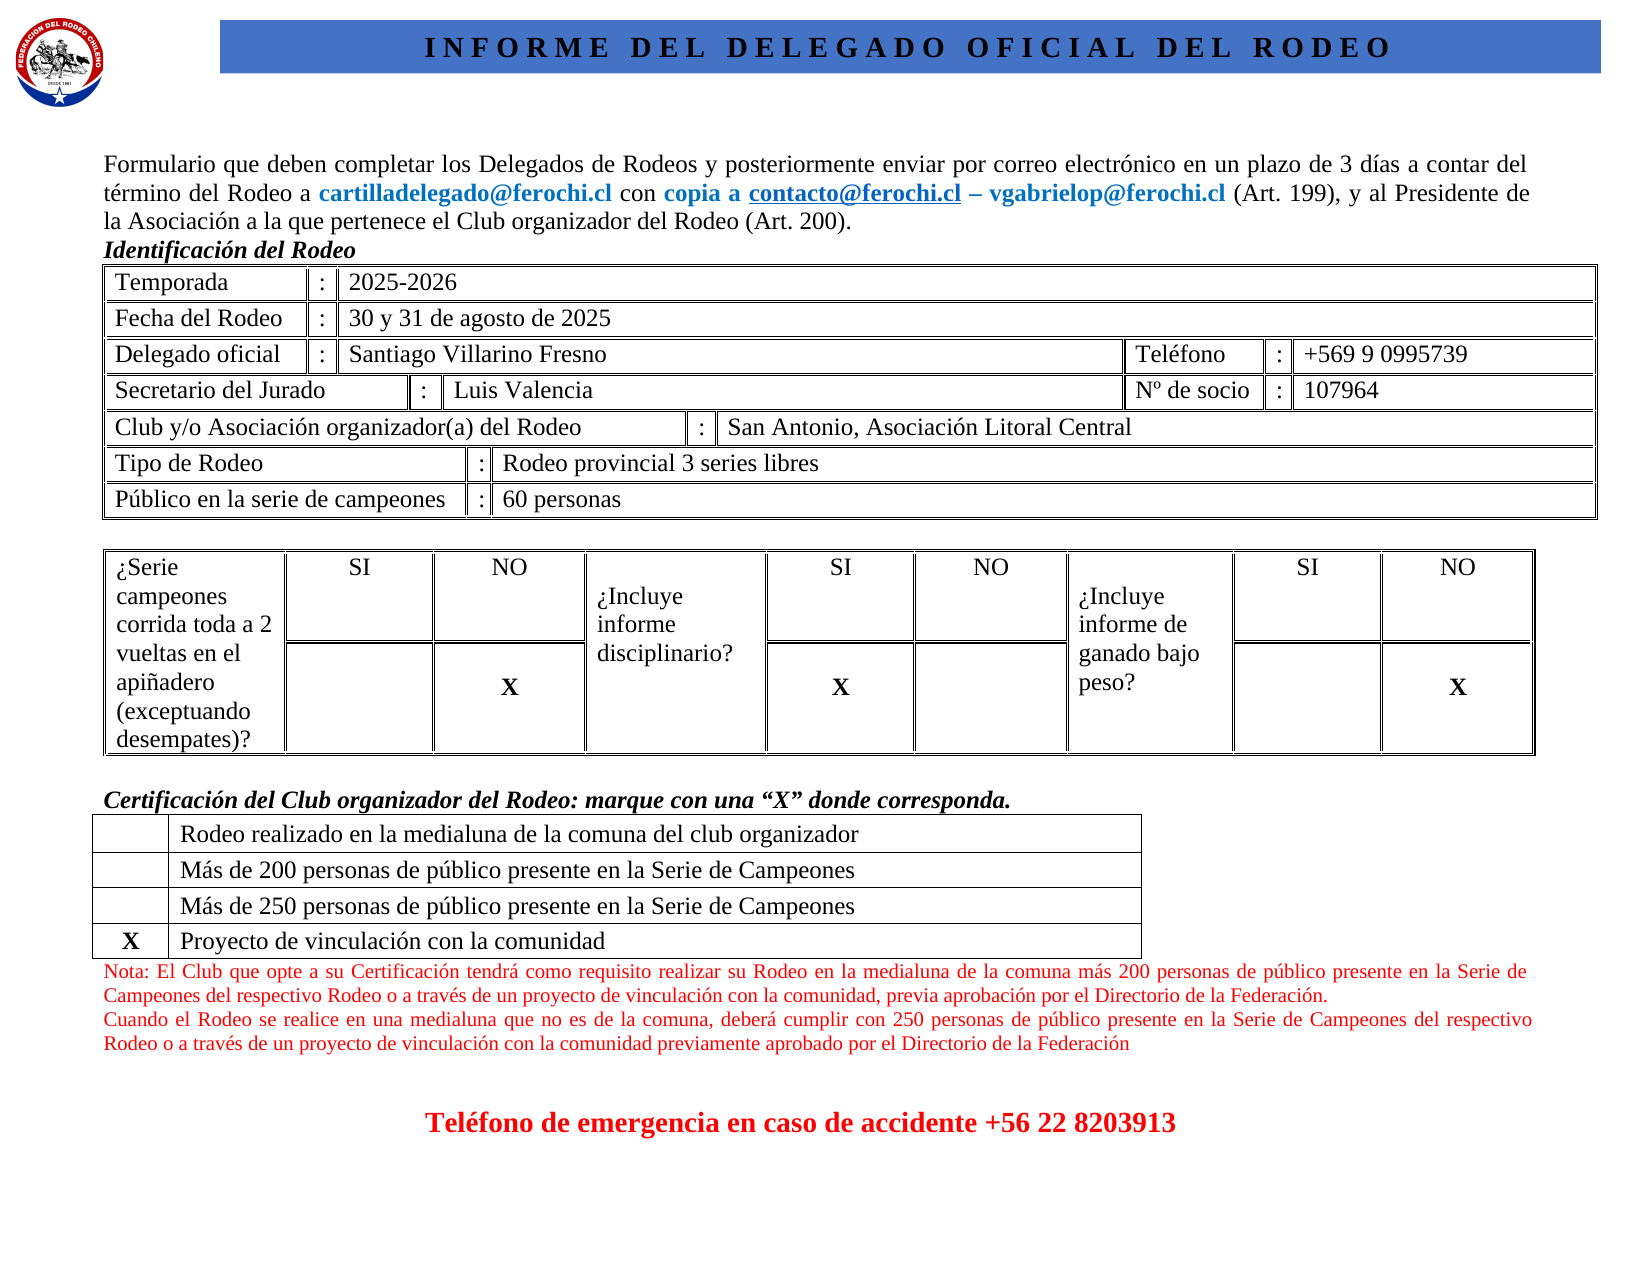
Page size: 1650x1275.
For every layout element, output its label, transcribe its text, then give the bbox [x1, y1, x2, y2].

table_cell Teléfono [1126, 340, 1263, 372]
table_cell : [309, 340, 336, 372]
text Formulario que deben completar los Delegados de Rodeos y posteriormente enviar por correo electrónico en un plazo de 3 días a contar del término del Rodeo a cartilladelegado@ferochi.cl con copia a contacto@ferochi.cl – vgabrielop@ferochi.cl (Art. 199), y al Presidente de la Asociación a la que pertenece el Club organizador del Rodeo (Art. 200). [103, 149, 1530, 235]
table_cell Delegado oficial [103, 336, 307, 372]
table_cell Club y/o Asociación organizador(a) del Rodeo [105, 409, 685, 445]
table_header [93, 815, 168, 852]
table_cell 107964 [1294, 372, 1595, 409]
table_header Rodeo realizado en la medialuna de la comuna del club organizador [169, 815, 1141, 852]
table_cell [1234, 640, 1382, 753]
table_cell Secretario del Jurado [105, 372, 407, 409]
table_cell Proyecto de vinculación con la comunidad [169, 924, 1141, 958]
table_cell : [688, 412, 715, 445]
table_header NO [1382, 552, 1532, 640]
table_header SI [767, 550, 915, 640]
table_cell [93, 888, 168, 922]
table_cell Rodeo provincial 3 series libres [493, 445, 1595, 481]
table_cell [93, 853, 168, 887]
text Identificación del Rodeo [103, 235, 1536, 264]
table_cell Santiago Villarino Fresno [339, 340, 1122, 372]
table_header 2025-2026 [337, 267, 1595, 300]
table_cell 60 personas [491, 481, 1596, 517]
table_header SI [285, 552, 433, 640]
table_cell San Antonio, Asociación Litoral Central [718, 409, 1595, 445]
table_cell : [309, 303, 336, 336]
table_cell +569 9 0995739 [1293, 336, 1596, 372]
table_header NO [434, 550, 586, 640]
table_cell Tipo de Rodeo [105, 445, 465, 481]
table_header ¿Serie campeones corrida toda a 2 vueltas en el apiñadero (exceptuando desempates)? [106, 552, 285, 753]
table_cell Más de 250 personas de público presente en la Serie de Campeones [169, 888, 1141, 922]
table_cell : [411, 376, 441, 409]
text Nota: El Club que opte a su Certificación tendrá como requisito realizar su Rodeo en la medialuna de la comuna más 200 personas de público presente en la Serie de Campeones del respectivo Rodeo o a través de un proyecto de vinculación con la comunidad, previa aprobación por el Directorio de la Federación. [103, 959, 1530, 1007]
table_cell X [434, 640, 586, 753]
table_cell Luis Valencia [444, 376, 1122, 409]
table_cell Más de 200 personas de público presente en la Serie de Campeones [169, 853, 1141, 887]
table_cell : [468, 448, 490, 481]
table_cell [285, 643, 433, 753]
table_header NO [915, 552, 1067, 640]
table_header : [308, 267, 337, 300]
table_cell [915, 644, 1067, 753]
table_cell Fecha del Rodeo [103, 300, 307, 336]
table_header Temporada [105, 267, 307, 300]
table_cell X [1382, 640, 1534, 753]
table_cell Público en la serie de campeones [103, 481, 467, 517]
picture [15, 18, 104, 107]
table_cell Nº de socio [1126, 376, 1263, 409]
table_cell : [1266, 376, 1291, 409]
table_header ¿Incluye informe disciplinario? [586, 550, 767, 753]
table_cell : [1266, 340, 1291, 372]
text Certificación del Club organizador del Rodeo: marque con una “X” donde corresponda. [103, 785, 1536, 814]
table_cell X [93, 924, 168, 958]
table_cell : [467, 484, 491, 517]
table_header ¿Incluye informe de ganado bajo peso? [1067, 552, 1233, 753]
table_header SI [1234, 550, 1382, 640]
table_cell 30 y 31 de agosto de 2025 [337, 300, 1596, 336]
table_cell X [767, 640, 915, 753]
text Cuando el Rodeo se realice en una medialuna que no es de la comuna, deberá cumplir con 250 personas de público presente en la Serie de Campeones del respectivo Rodeo o a través de un proyecto de vinculación con la comunidad previamente aprobado por el Directorio de la Federación [103, 1007, 1536, 1055]
